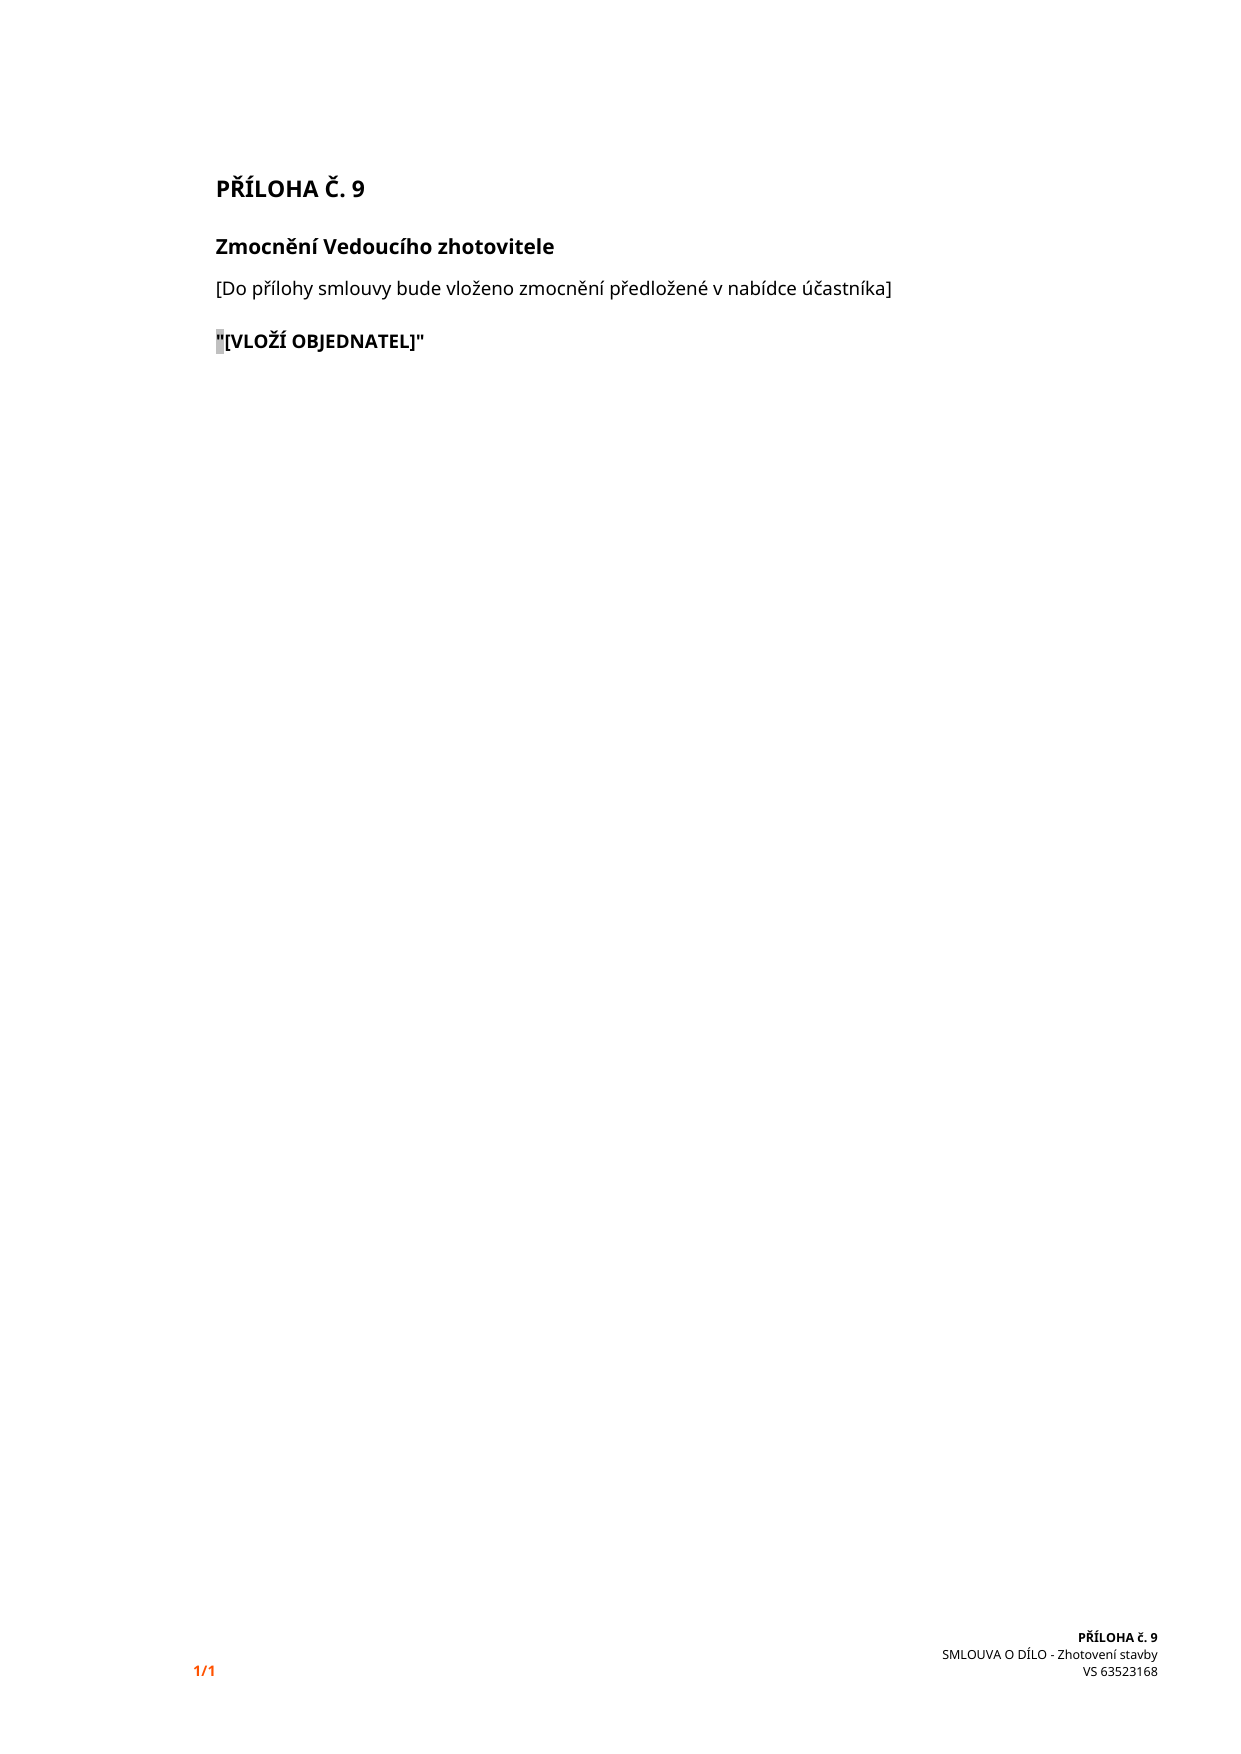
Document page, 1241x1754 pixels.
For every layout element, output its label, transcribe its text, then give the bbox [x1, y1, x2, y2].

text Zmocnění Vedoucího zhotovitele [216, 232, 1093, 260]
text Příloha č. 9 [216, 172, 1093, 204]
text [Do přílohy smlouvy bude vloženo zmocnění předložené v nabídce účastníka] [216, 276, 1093, 301]
